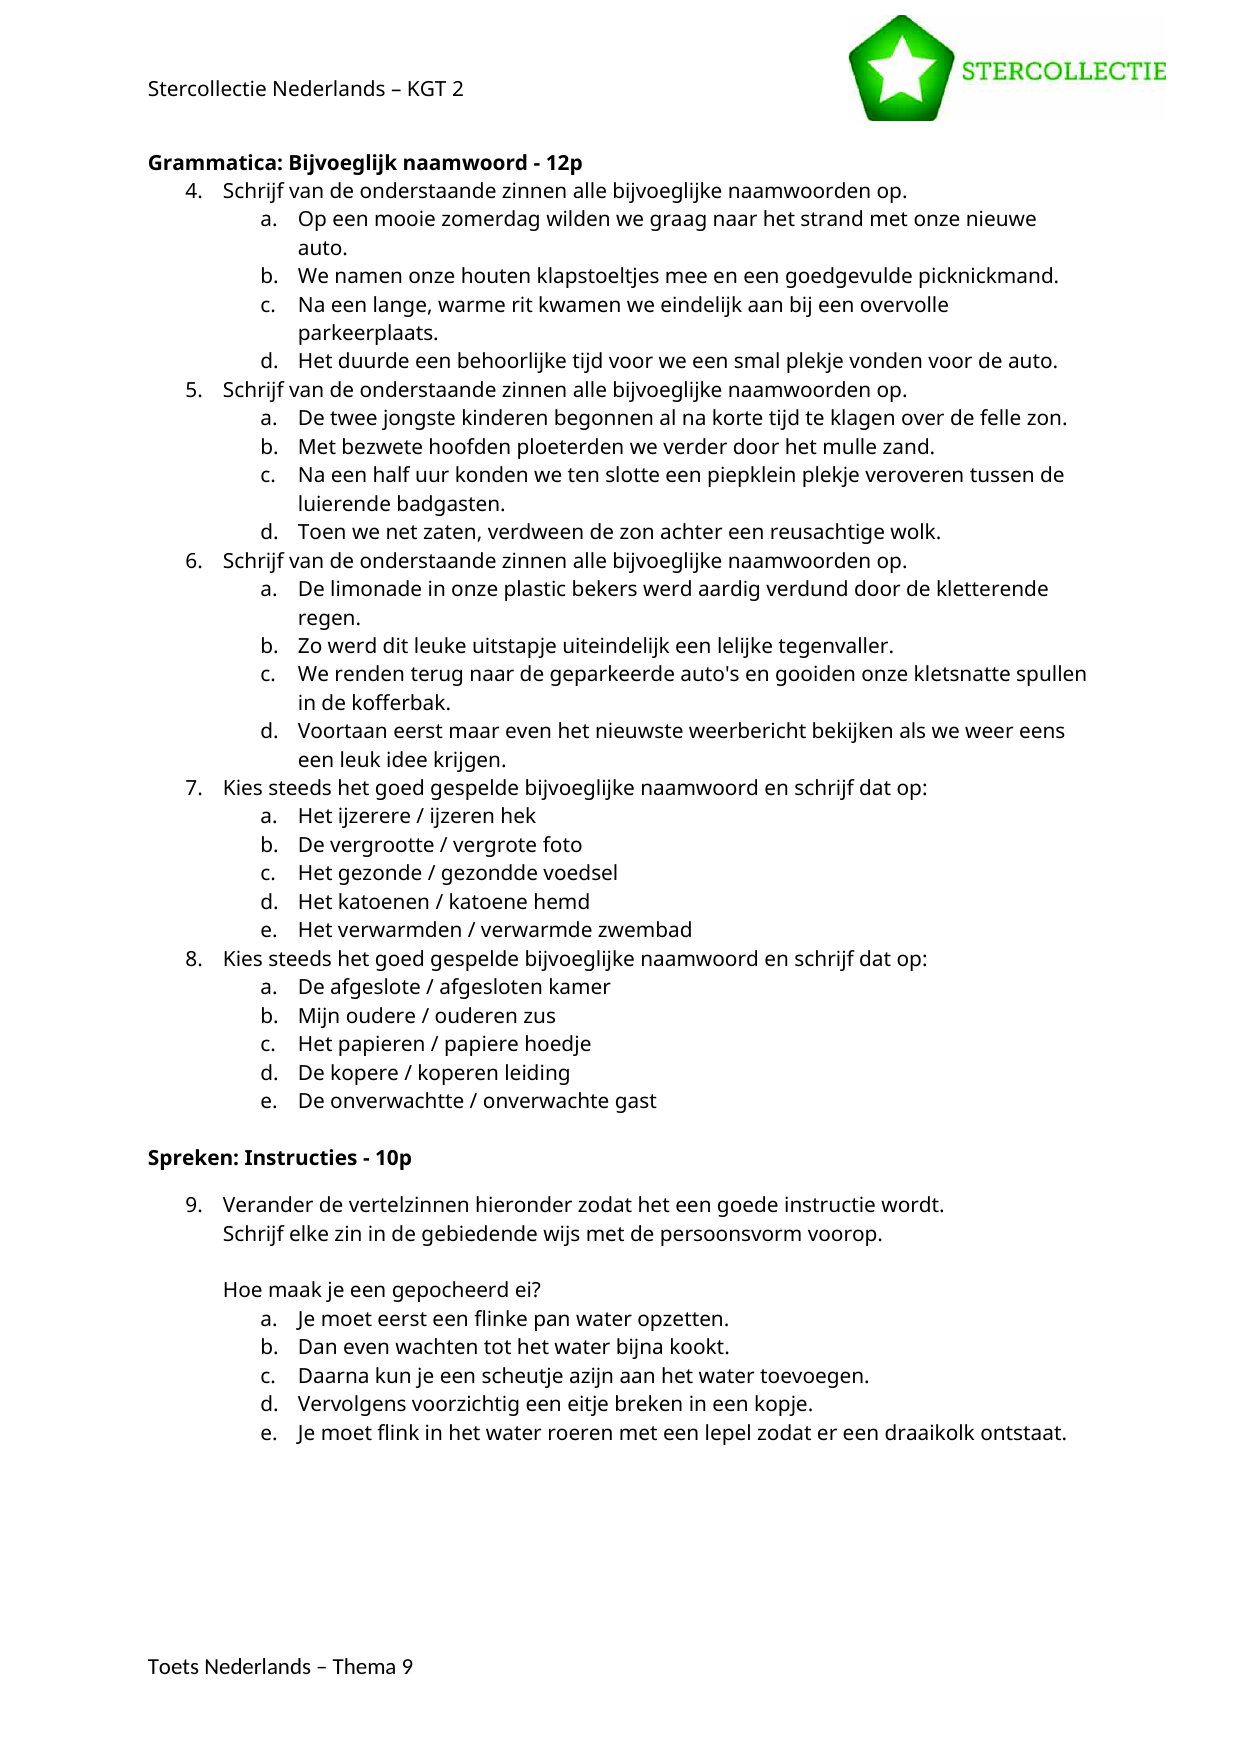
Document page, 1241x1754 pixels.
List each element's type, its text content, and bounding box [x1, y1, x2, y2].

list Het duurde een behoorlijke tijd voor we een smal plekje vonden voor de auto. [260, 347, 1093, 375]
list Zo werd dit leuke uitstapje uiteindelijk een lelijke tegenvaller. [260, 631, 1093, 659]
list Schrijf van de onderstaande zinnen alle bijvoeglijke naamwoorden op. [185, 546, 1093, 574]
list Het katoenen / katoene hemd [260, 887, 1093, 915]
list We namen onze houten klapstoeltjes mee en een goedgevulde picknickmand. [260, 261, 1093, 290]
list Na een half uur konden we ten slotte een piepklein plekje veroveren tussen de luierende badgasten. [260, 460, 1093, 517]
list Mijn oudere / ouderen zus [260, 1001, 1093, 1029]
list Kies steeds het goed gespelde bijvoeglijke naamwoord en schrijf dat op: [185, 944, 1093, 972]
list Het ijzerere / ijzeren hek [260, 802, 1093, 830]
list Je moet eerst een flinke pan water opzetten. [260, 1304, 1093, 1332]
list Daarna kun je een scheutje azijn aan het water toevoegen. [260, 1361, 1093, 1389]
list Verander de vertelzinnen hieronder zodat het een goede instructie wordt. Schrijf elke zin in de gebiedende wijs met de persoonsvorm voorop. Hoe maak je een gepocheerd ei? [185, 1190, 1093, 1304]
list Met bezwete hoofden ploeterden we verder door het mulle zand. [260, 432, 1093, 460]
text Grammatica: Bijvoeglijk naamwoord - 12p [148, 148, 1093, 176]
list Schrijf van de onderstaande zinnen alle bijvoeglijke naamwoorden op. [185, 375, 1093, 403]
list De limonade in onze plastic bekers werd aardig verdund door de kletterende regen. [260, 574, 1093, 631]
list Schrijf van de onderstaande zinnen alle bijvoeglijke naamwoorden op. [185, 176, 1093, 204]
text Spreken: Instructies - 10p [148, 1143, 1093, 1171]
list De afgeslote / afgesloten kamer [260, 972, 1093, 1001]
list Dan even wachten tot het water bijna kookt. [260, 1332, 1093, 1361]
list De vergrootte / vergrote foto [260, 830, 1093, 858]
list Vervolgens voorzichtig een eitje breken in een kopje. [260, 1389, 1093, 1418]
picture [848, 15, 1166, 121]
list Voortaan eerst maar even het nieuwste weerbericht bekijken als we weer eens een leuk idee krijgen. [260, 716, 1093, 773]
list De kopere / koperen leiding [260, 1058, 1093, 1086]
list Het verwarmden / verwarmde zwembad [260, 915, 1093, 944]
list We renden terug naar de geparkeerde auto's en gooiden onze kletsnatte spullen in de kofferbak. [260, 659, 1093, 716]
list De onverwachtte / onverwachte gast [260, 1086, 1093, 1114]
list Op een mooie zomerdag wilden we graag naar het strand met onze nieuwe auto. [260, 204, 1093, 261]
list Het papieren / papiere hoedje [260, 1029, 1093, 1058]
list Kies steeds het goed gespelde bijvoeglijke naamwoord en schrijf dat op: [185, 773, 1093, 802]
list Je moet flink in het water roeren met een lepel zodat er een draaikolk ontstaat. [260, 1418, 1093, 1446]
list Toen we net zaten, verdween de zon achter een reusachtige wolk. [260, 517, 1093, 546]
list De twee jongste kinderen begonnen al na korte tijd te klagen over de felle zon. [260, 403, 1093, 432]
list Het gezonde / gezondde voedsel [260, 858, 1093, 887]
list Na een lange, warme rit kwamen we eindelijk aan bij een overvolle parkeerplaats. [260, 290, 1093, 347]
